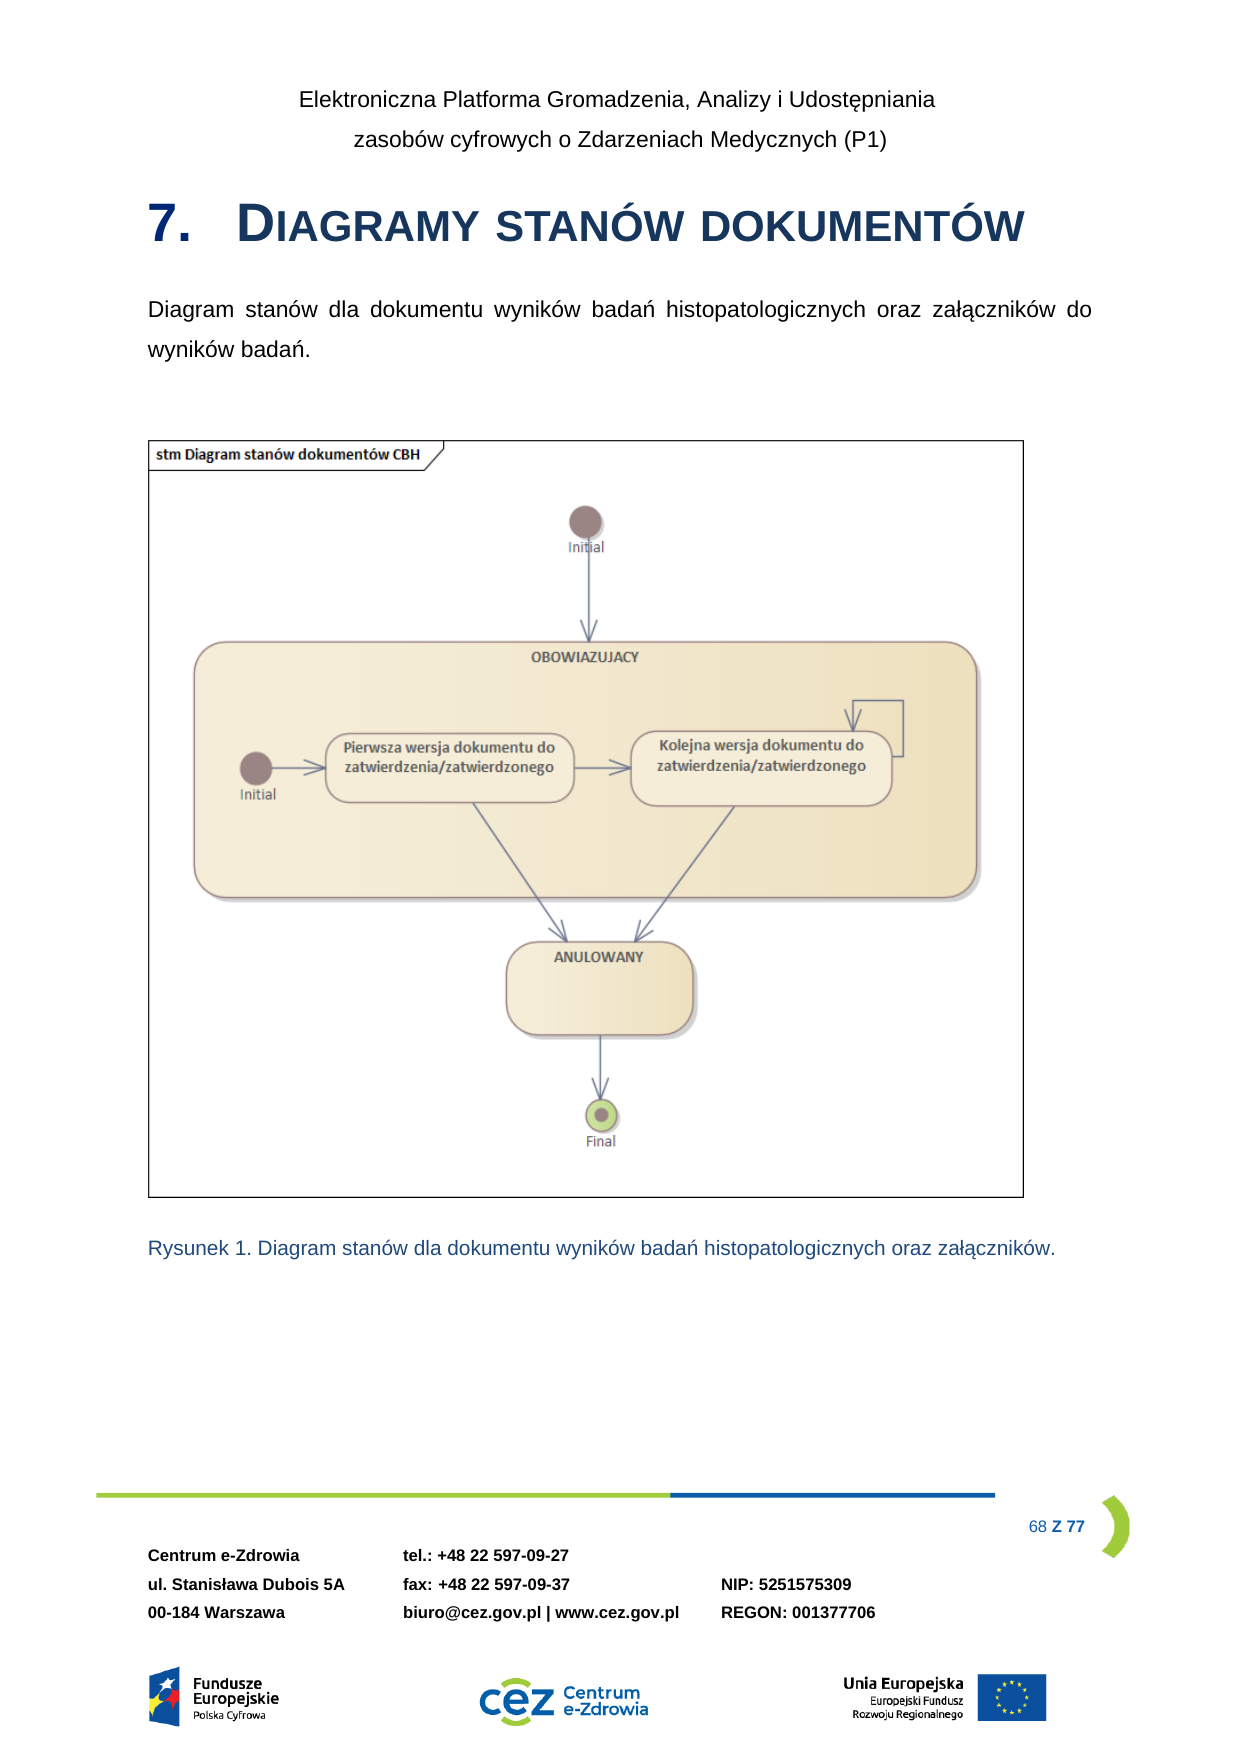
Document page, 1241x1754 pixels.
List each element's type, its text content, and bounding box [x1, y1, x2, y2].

text Rysunek 1. Diagram stanów dla dokumentu wyników badań histopatologicznych oraz załączników. [148, 1235, 1093, 1259]
picture [477, 1678, 649, 1726]
picture [1101, 1495, 1130, 1558]
picture [835, 1672, 1055, 1722]
picture [142, 1663, 285, 1729]
text Diagram stanów dla dokumentu wyników badań histopatologicznych oraz załączników do wyników badań. [148, 296, 1093, 362]
picture [147, 439, 1024, 1198]
subtitle Diagramy stanów dokumentów [148, 190, 1093, 252]
